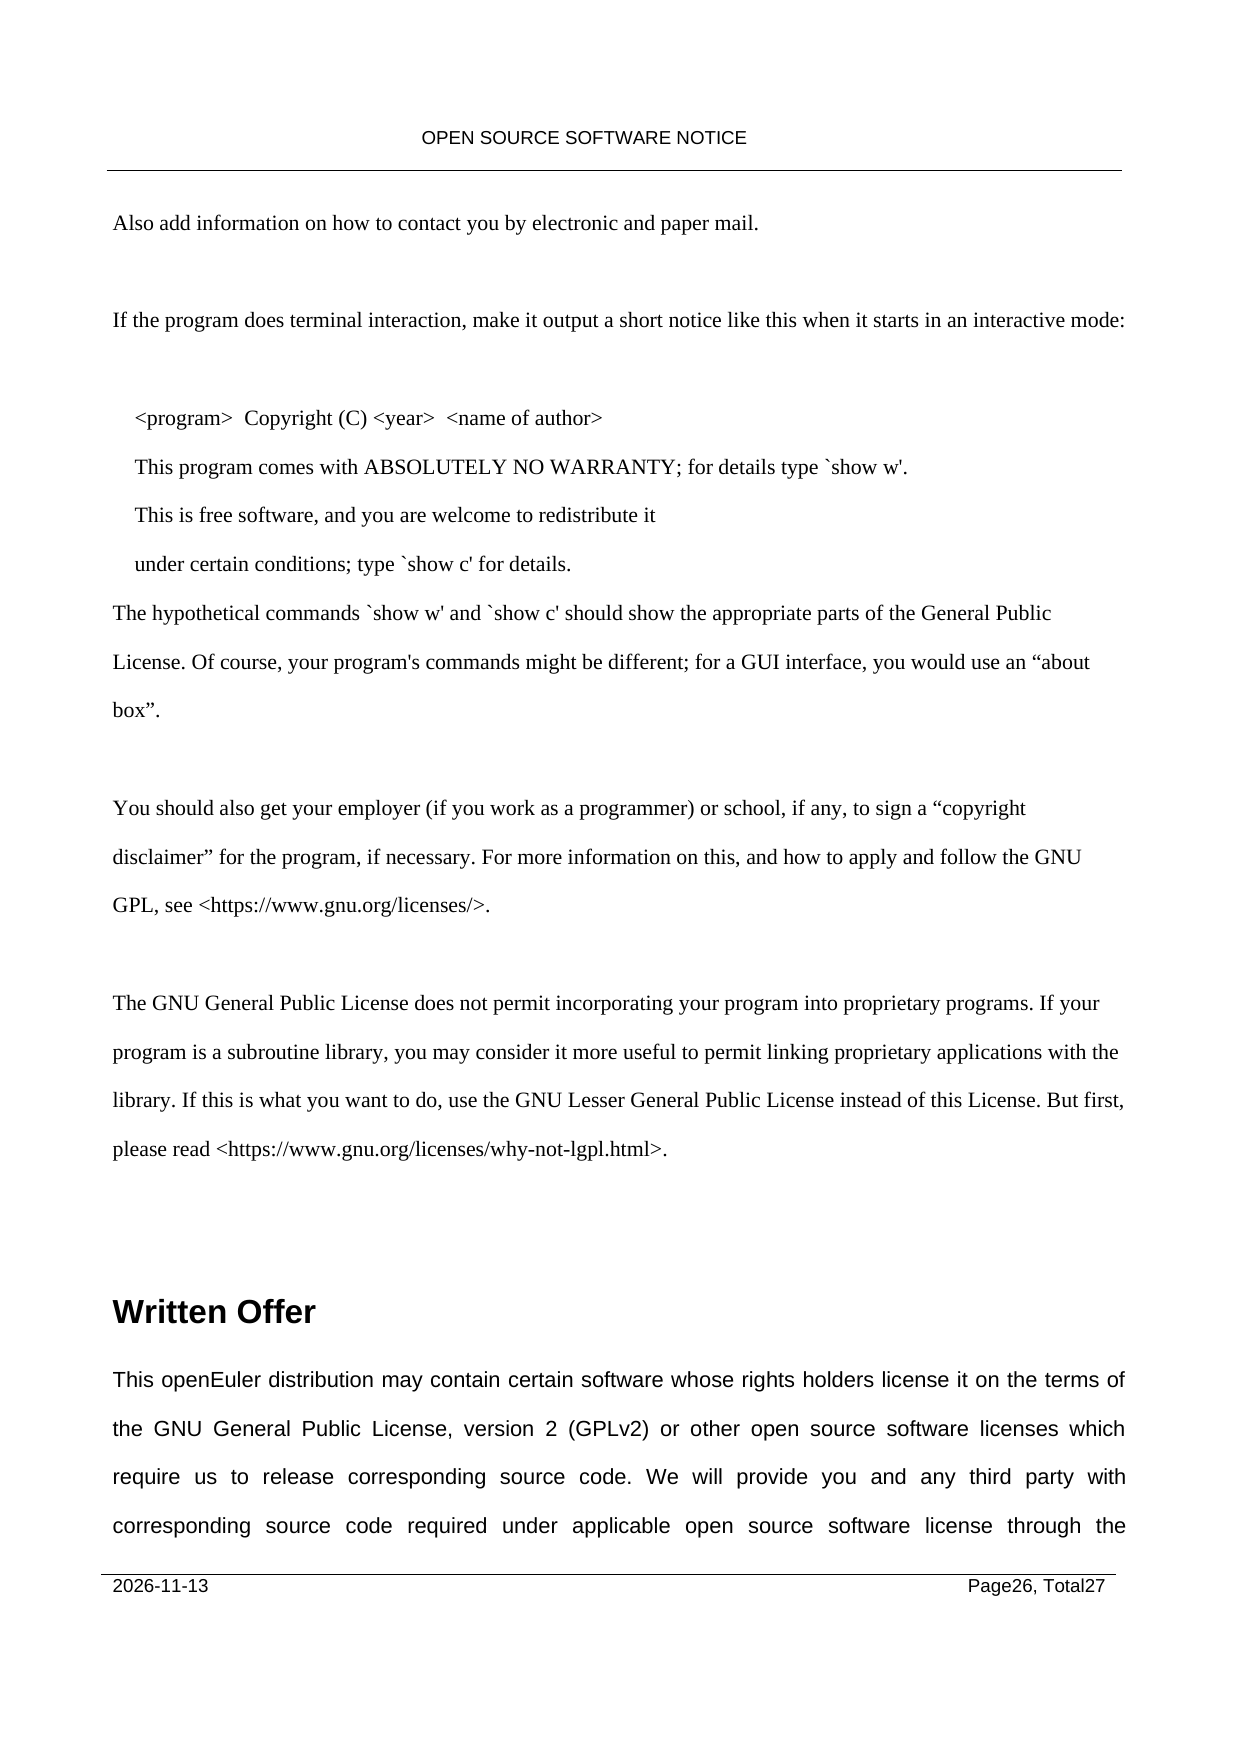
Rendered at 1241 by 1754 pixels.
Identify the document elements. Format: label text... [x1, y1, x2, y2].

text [112, 206, 1128, 1263]
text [112, 1363, 1128, 1542]
text Written Offer [112, 1279, 1128, 1344]
